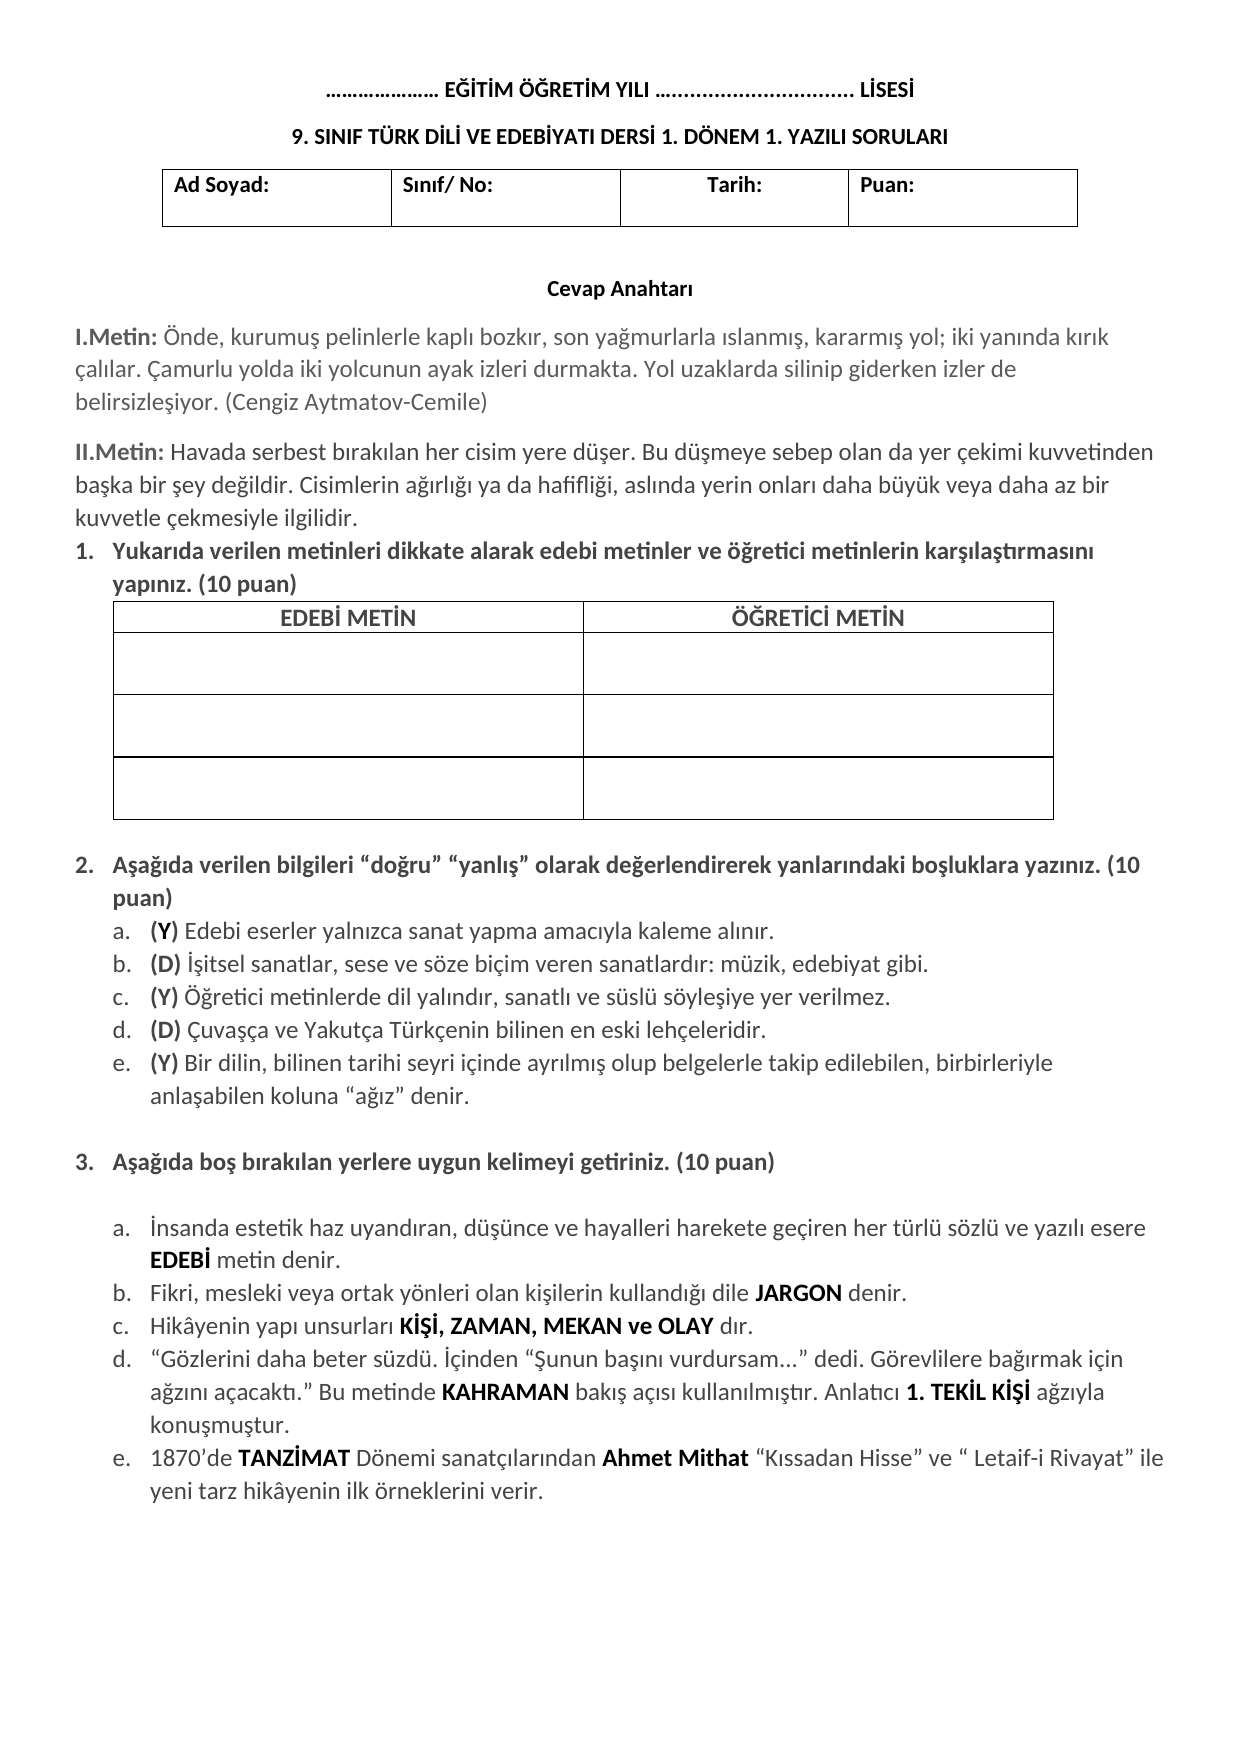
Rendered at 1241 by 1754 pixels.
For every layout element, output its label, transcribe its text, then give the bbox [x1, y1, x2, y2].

table_header Ad Soyad: [163, 170, 391, 226]
list İnsanda estetik haz uyandıran, düşünce ve hayalleri harekete geçiren her türlü sözlü ve yazılı esere EDEBİ metin denir. [112, 1212, 1165, 1275]
table_cell [114, 695, 583, 756]
text I.Metin: Önde, kurumuş pelinlerle kaplı bozkır, son yağmurlarla ıslanmış, kararmış yol; iki yanında kırık çalılar. Çamurlu yolda iki yolcunun ayak izleri durmakta. Yol uzaklarda silinip giderken izler de belirsizleşiyor. (Cengiz Aytmatov-Cemile) [75, 321, 1165, 417]
text Cevap Anahtarı [75, 274, 1165, 302]
table_cell [114, 758, 583, 818]
list (D) Çuvaşça ve Yakutça Türkçenin bilinen en eski lehçeleridir. [112, 1014, 1165, 1045]
table_header Sınıf/ No: [392, 170, 620, 226]
table_header Tarih: [621, 170, 848, 226]
table_header Puan: [849, 170, 1077, 226]
text 9. SINIF TÜRK DİLİ VE EDEBİYATI DERSİ 1. DÖNEM 1. YAZILI SORULARI [75, 122, 1165, 150]
list “Gözlerini daha beter süzdü. İçinden “Şunun başını vurdursam...” dedi. Görevlilere bağırmak için ağzını açacaktı.” Bu metinde KAHRAMAN bakış açısı kullanılmıştır. Anlatıcı 1. TEKİL KİŞİ ağzıyla konuşmuştur. [112, 1343, 1165, 1440]
text II.Metin: Havada serbest bırakılan her cisim yere düşer. Bu düşmeye sebep olan da yer çekimi kuvvetinden başka bir şey değildir. Cisimlerin ağırlığı ya da hafifliği, aslında yerin onları daha büyük veya daha az bir kuvvetle çekmesiyle ilgilidir. [75, 436, 1165, 532]
list Aşağıda boş bırakılan yerlere uygun kelimeyi getiriniz. (10 puan) [75, 1146, 1165, 1176]
list (Y) Bir dilin, bilinen tarihi seyri içinde ayrılmış olup belgelerle takip edilebilen, birbirleriyle anlaşabilen koluna “ağız” denir. [112, 1047, 1165, 1111]
list Yukarıda verilen metinleri dikkate alarak edebi metinler ve öğretici metinlerin karşılaştırmasını yapınız. (10 puan) [75, 535, 1165, 598]
table_header EDEBİ METİN [114, 602, 583, 632]
list 1870’de TANZİMAT Dönemi sanatçılarından Ahmet Mithat “Kıssadan Hisse” ve “ Letaif-i Rivayat” ile yeni tarz hikâyenin ilk örneklerini verir. [112, 1442, 1165, 1506]
list Fikri, mesleki veya ortak yönleri olan kişilerin kullandığı dile JARGON denir. [112, 1278, 1165, 1308]
table_cell [114, 633, 583, 694]
list (D) İşitsel sanatlar, sese ve söze biçim veren sanatlardır: müzik, edebiyat gibi. [112, 948, 1165, 979]
list Aşağıda verilen bilgileri “doğru” “yanlış” olarak değerlendirerek yanlarındaki boşluklara yazınız. (10 puan) [75, 850, 1165, 913]
table_cell [584, 695, 1053, 756]
list Hikâyenin yapı unsurları KİŞİ, ZAMAN, MEKAN ve OLAY dır. [112, 1311, 1165, 1341]
list (Y) Öğretici metinlerde dil yalındır, sanatlı ve süslü söyleşiye yer verilmez. [112, 981, 1165, 1012]
table_header ÖĞRETİCİ METİN [584, 602, 1053, 632]
text ………………… EĞİTİM ÖĞRETİM YILI ….............................. LİSESİ [75, 75, 1165, 103]
table_cell [584, 633, 1053, 694]
list (Y) Edebi eserler yalnızca sanat yapma amacıyla kaleme alınır. [112, 916, 1165, 946]
table_cell [584, 758, 1053, 818]
